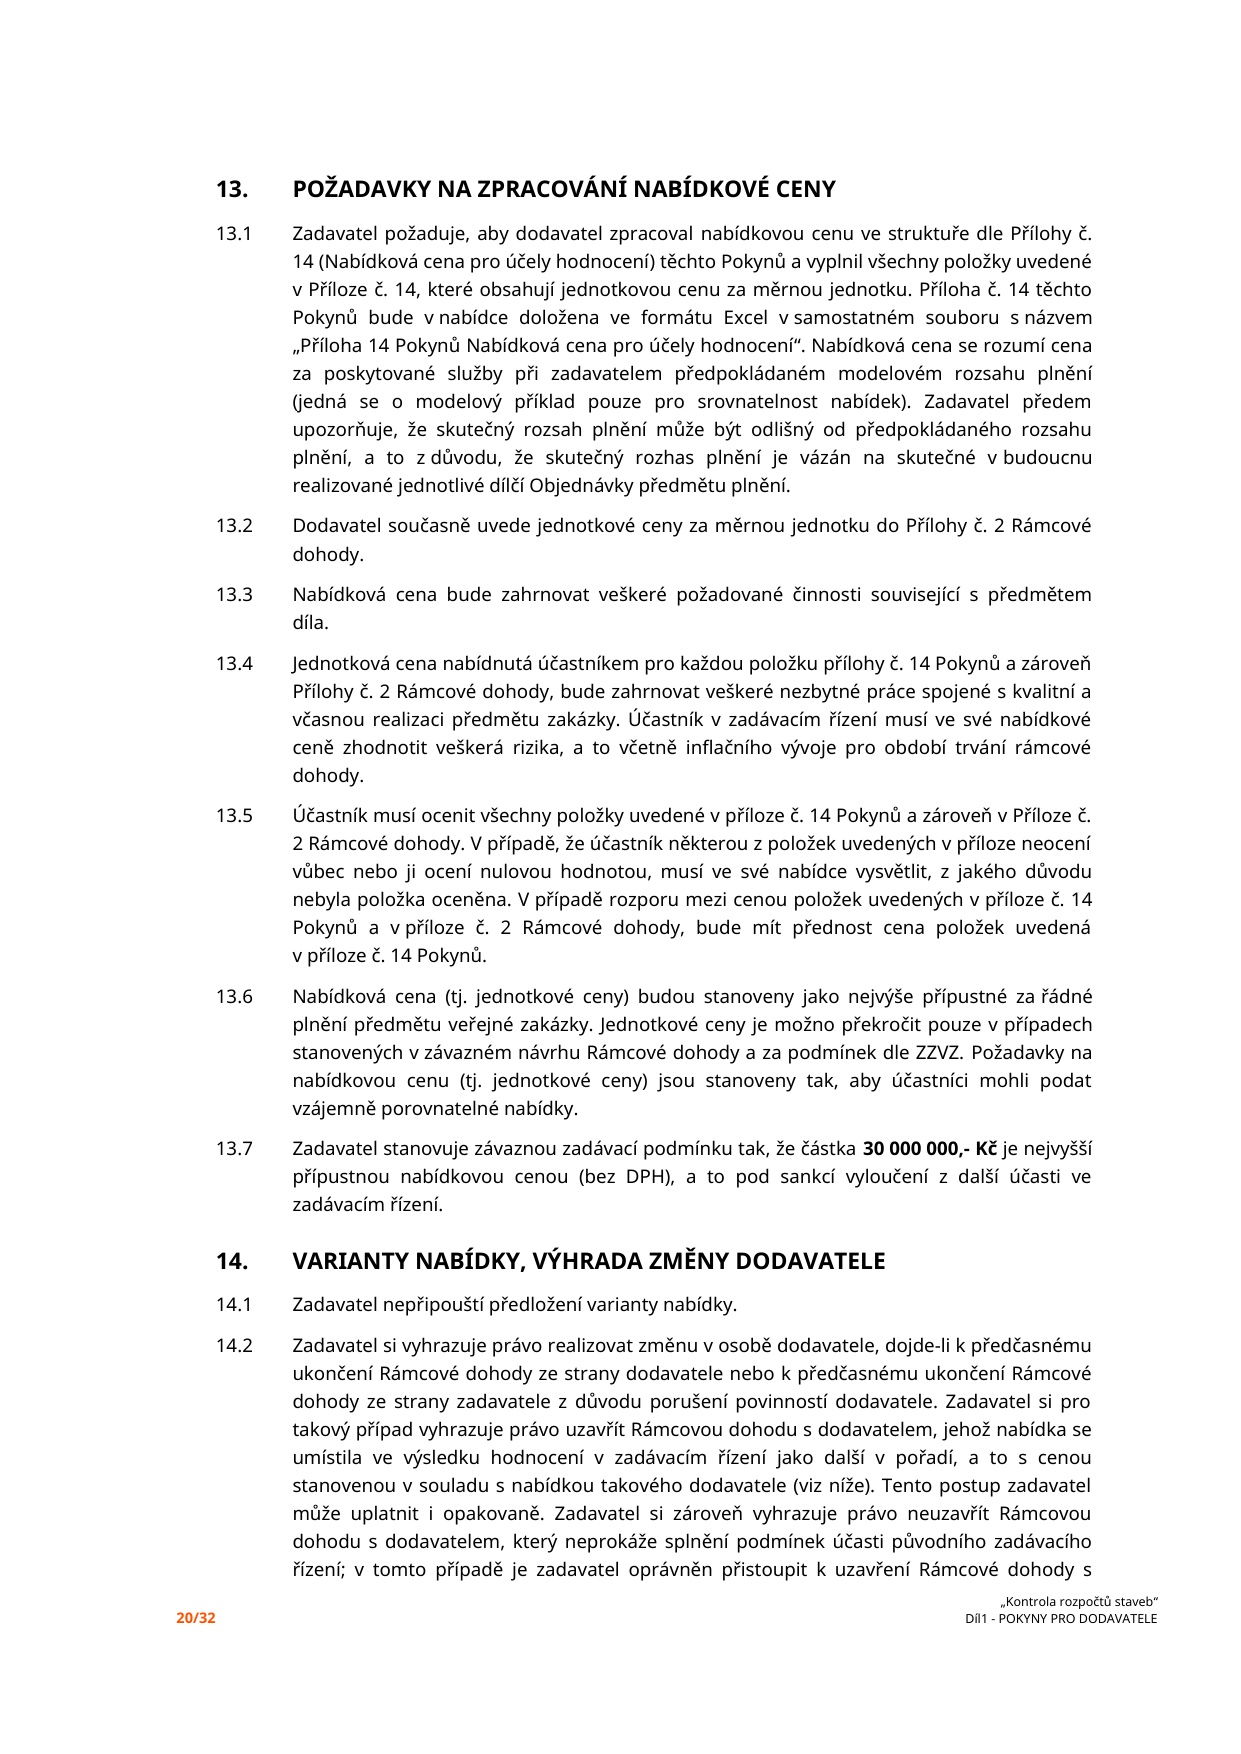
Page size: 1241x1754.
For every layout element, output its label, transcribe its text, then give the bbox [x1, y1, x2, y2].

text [216, 1332, 1093, 1582]
text Zadavatel stanovuje závaznou zadávací podmínku tak, že částka 30 000 000,- Kč je nejvyšší přípustnou nabídkovou cenou (bez DPH), a to pod sankcí vyloučení z další účasti ve zadávacím řízení. [216, 1136, 1093, 1217]
text Jednotková cena nabídnutá účastníkem pro každou položku přílohy č. 14 Pokynů a zároveň Přílohy č. 2 Rámcové dohody, bude zahrnovat veškeré nezbytné práce spojené s kvalitní a včasnou realizaci předmětu zakázky. Účastník v zadávacím řízení musí ve své nabídkové ceně zhodnotit veškerá rizika, a to včetně inflačního vývoje pro období trvání rámcové dohody. [216, 650, 1093, 787]
text VARIANTY NABÍDKY, VÝHRADA ZMĚNY DODAVATELE [216, 1245, 1093, 1276]
text Nabídková cena (tj. jednotkové ceny) budou stanoveny jako nejvýše přípustné za řádné plnění předmětu veřejné zakázky. Jednotkové ceny je možno překročit pouze v případech stanovených v závazném návrhu Rámcové dohody a za podmínek dle ZZVZ. Požadavky na nabídkovou cenu (tj. jednotkové ceny) jsou stanoveny tak, aby účastníci mohli podat vzájemně porovnatelné nabídky. [216, 983, 1093, 1121]
text Zadavatel nepřipouští předložení varianty nabídky. [216, 1292, 1093, 1317]
text POŽADAVKY NA ZPRACOVÁNÍ NABÍDKOVÉ CENY [216, 173, 1093, 204]
text Zadavatel požaduje, aby dodavatel zpracoval nabídkovou cenu ve struktuře dle Přílohy č. 14 (Nabídková cena pro účely hodnocení) těchto Pokynů a vyplnil všechny položky uvedené v Příloze č. 14, které obsahují jednotkovou cenu za měrnou jednotku. Příloha č. 14 těchto Pokynů bude v nabídce doložena ve formátu Excel v samostatném souboru s názvem „Příloha 14 Pokynů Nabídková cena pro účely hodnocení“. Nabídková cena se rozumí cena za poskytované služby při zadavatelem předpokládaném modelovém rozsahu plnění (jedná se o modelový příklad pouze pro srovnatelnost nabídek). Zadavatel předem upozorňuje, že skutečný rozsah plnění může být odlišný od předpokládaného rozsahu plnění, a to z důvodu, že skutečný rozhas plnění je vázán na skutečné v budoucnu realizované jednotlivé dílčí Objednávky předmětu plnění. [216, 220, 1093, 498]
text Nabídková cena bude zahrnovat veškeré požadované činnosti související s předmětem díla. [216, 581, 1093, 635]
text Dodavatel současně uvede jednotkové ceny za měrnou jednotku do Přílohy č. 2 Rámcové dohody. [216, 513, 1093, 566]
text Účastník musí ocenit všechny položky uvedené v příloze č. 14 Pokynů a zároveň v Příloze č. 2 Rámcové dohody. V případě, že účastník některou z položek uvedených v příloze neocení vůbec nebo ji ocení nulovou hodnotou, musí ve své nabídce vysvětlit, z jakého důvodu nebyla položka oceněna. V případě rozporu mezi cenou položek uvedených v příloze č. 14 Pokynů a v příloze č. 2 Rámcové dohody, bude mít přednost cena položek uvedená v příloze č. 14 Pokynů. [216, 802, 1093, 968]
